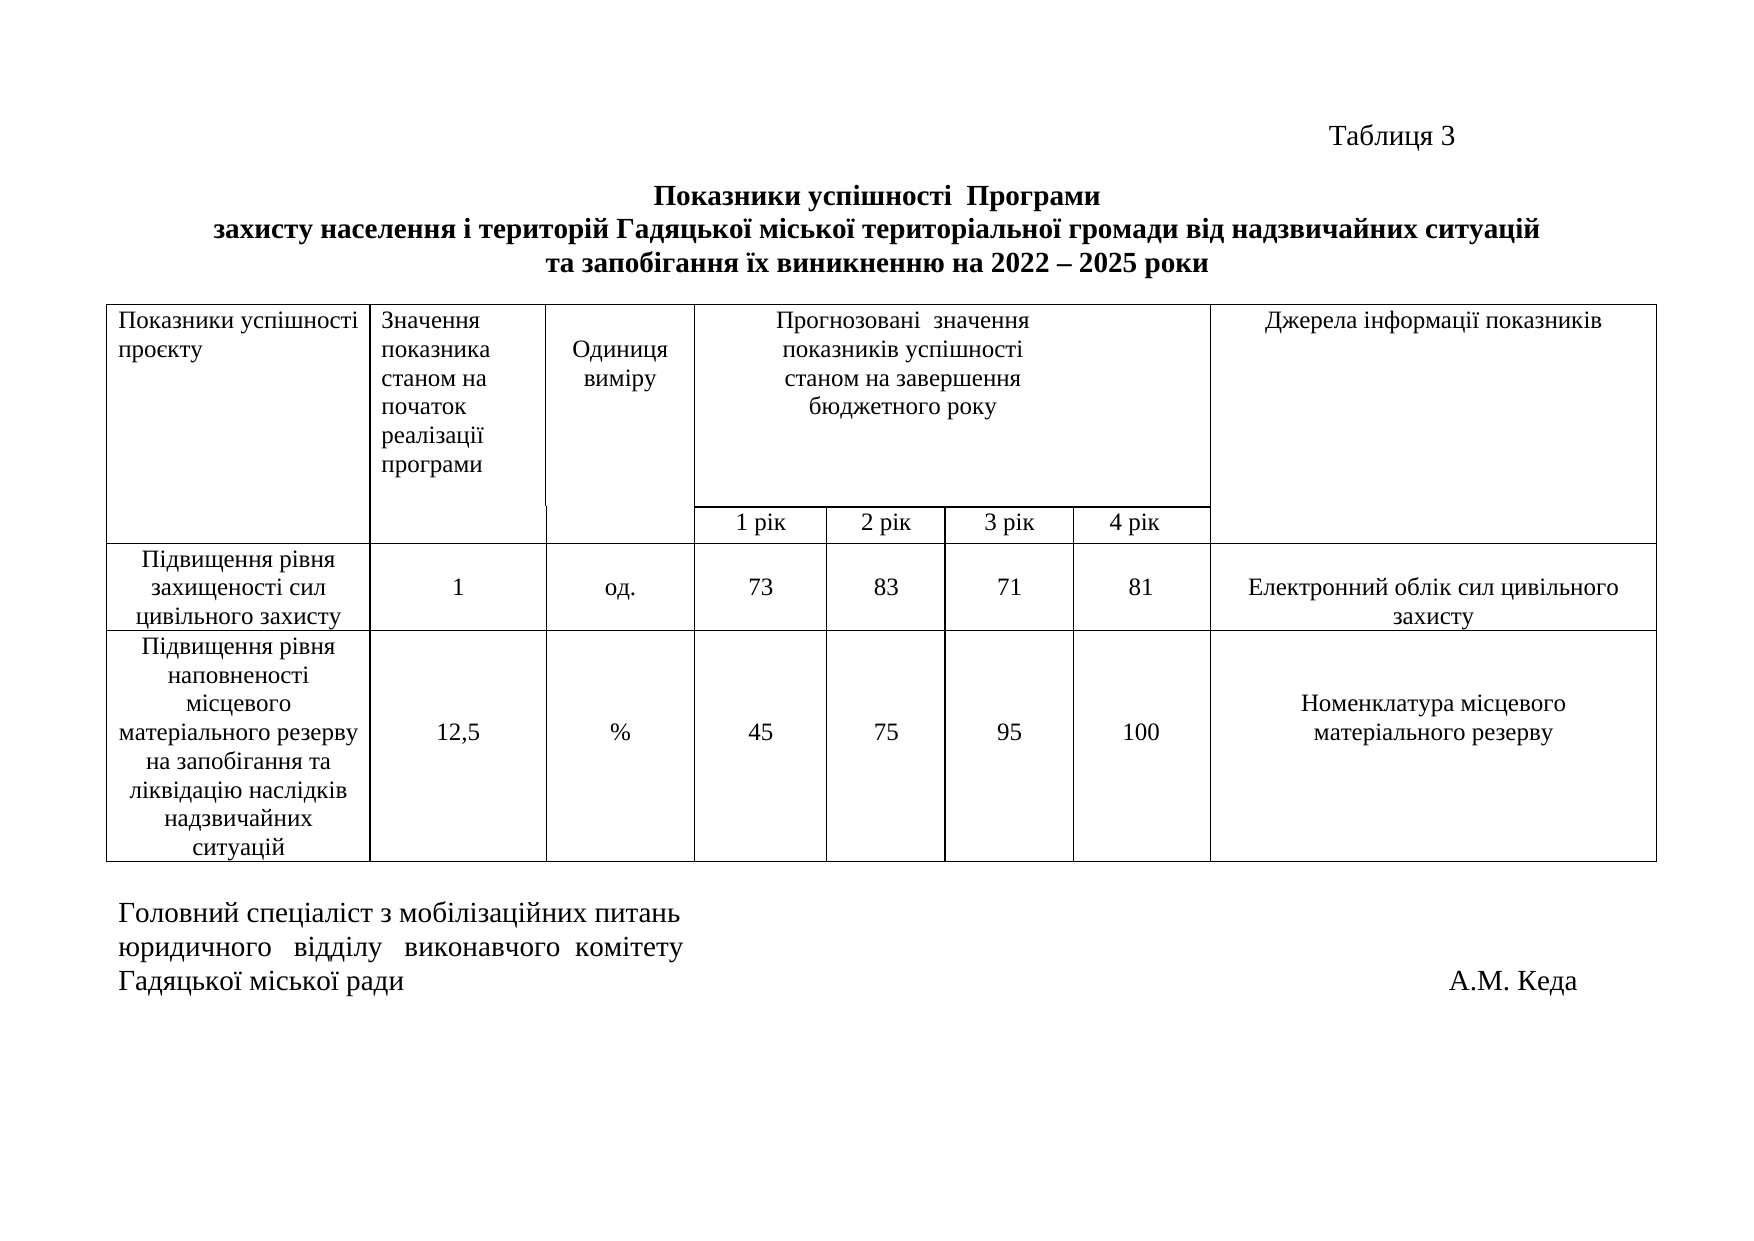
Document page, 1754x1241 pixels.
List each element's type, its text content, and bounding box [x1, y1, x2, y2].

table_cell [371, 506, 546, 543]
table_cell [1184, 544, 1210, 630]
table_cell [1074, 631, 1098, 861]
table_cell % [547, 631, 694, 861]
table_cell 81 [1098, 544, 1183, 630]
table_cell 12,5 [371, 631, 546, 861]
table_cell 83 [827, 544, 944, 630]
table_cell [1074, 508, 1098, 543]
table_cell 4 рік [1098, 508, 1183, 543]
table_header Одиниця виміру [546, 305, 694, 506]
text юридичного відділу виконавчого комітету [118, 929, 1636, 963]
table_cell 95 [946, 631, 1073, 861]
text Головний спеціаліст з мобілізаційних питань [118, 896, 1636, 929]
table_cell Номенклатура місцевого матеріального резерву [1211, 631, 1656, 861]
text та запобігання їх виникненню на 2022 – 2025 роки [118, 245, 1636, 278]
table_cell 3 рік [946, 508, 1073, 543]
text Гадяцької міської ради А.М. Кеда [118, 963, 1636, 996]
table_cell 2 рік [827, 508, 944, 543]
table_cell [547, 506, 694, 543]
table_cell 71 [946, 544, 1073, 630]
table_header Джерела інформації показників [1211, 305, 1656, 543]
table_cell Підвищення рівня захищеності сил цивільного захисту [107, 544, 369, 630]
table_header [1087, 305, 1210, 506]
table_cell 45 [695, 631, 826, 861]
table_cell 75 [827, 631, 944, 861]
table_cell 1 [371, 544, 546, 630]
text Таблиця 3 [118, 118, 1636, 152]
table_cell 100 [1098, 631, 1183, 861]
table_cell 73 [695, 544, 826, 630]
table_cell 1 рік [695, 508, 826, 543]
table_cell [1184, 631, 1210, 861]
table_header Показники успішності проєкту [107, 305, 369, 543]
table_cell од. [547, 544, 694, 630]
table_cell Електронний облік сил цивільного захисту [1211, 544, 1656, 630]
table_header Значення показника станом на початок реалізації програми [371, 305, 545, 506]
text Показники успішності Програми [118, 178, 1636, 211]
text захисту населення і територій Гадяцької міської територіальної громади від надзвичайних ситуацій [118, 211, 1636, 245]
table_cell Підвищення рівня наповненості місцевого матеріального резерву на запобігання та ліквідацію наслідків надзвичайних ситуацій [107, 631, 369, 861]
table_cell [1184, 508, 1210, 543]
table_header Прогнозовані значення показників успішності станом на завершення бюджетного року [695, 305, 1087, 506]
table_cell [1074, 544, 1098, 630]
